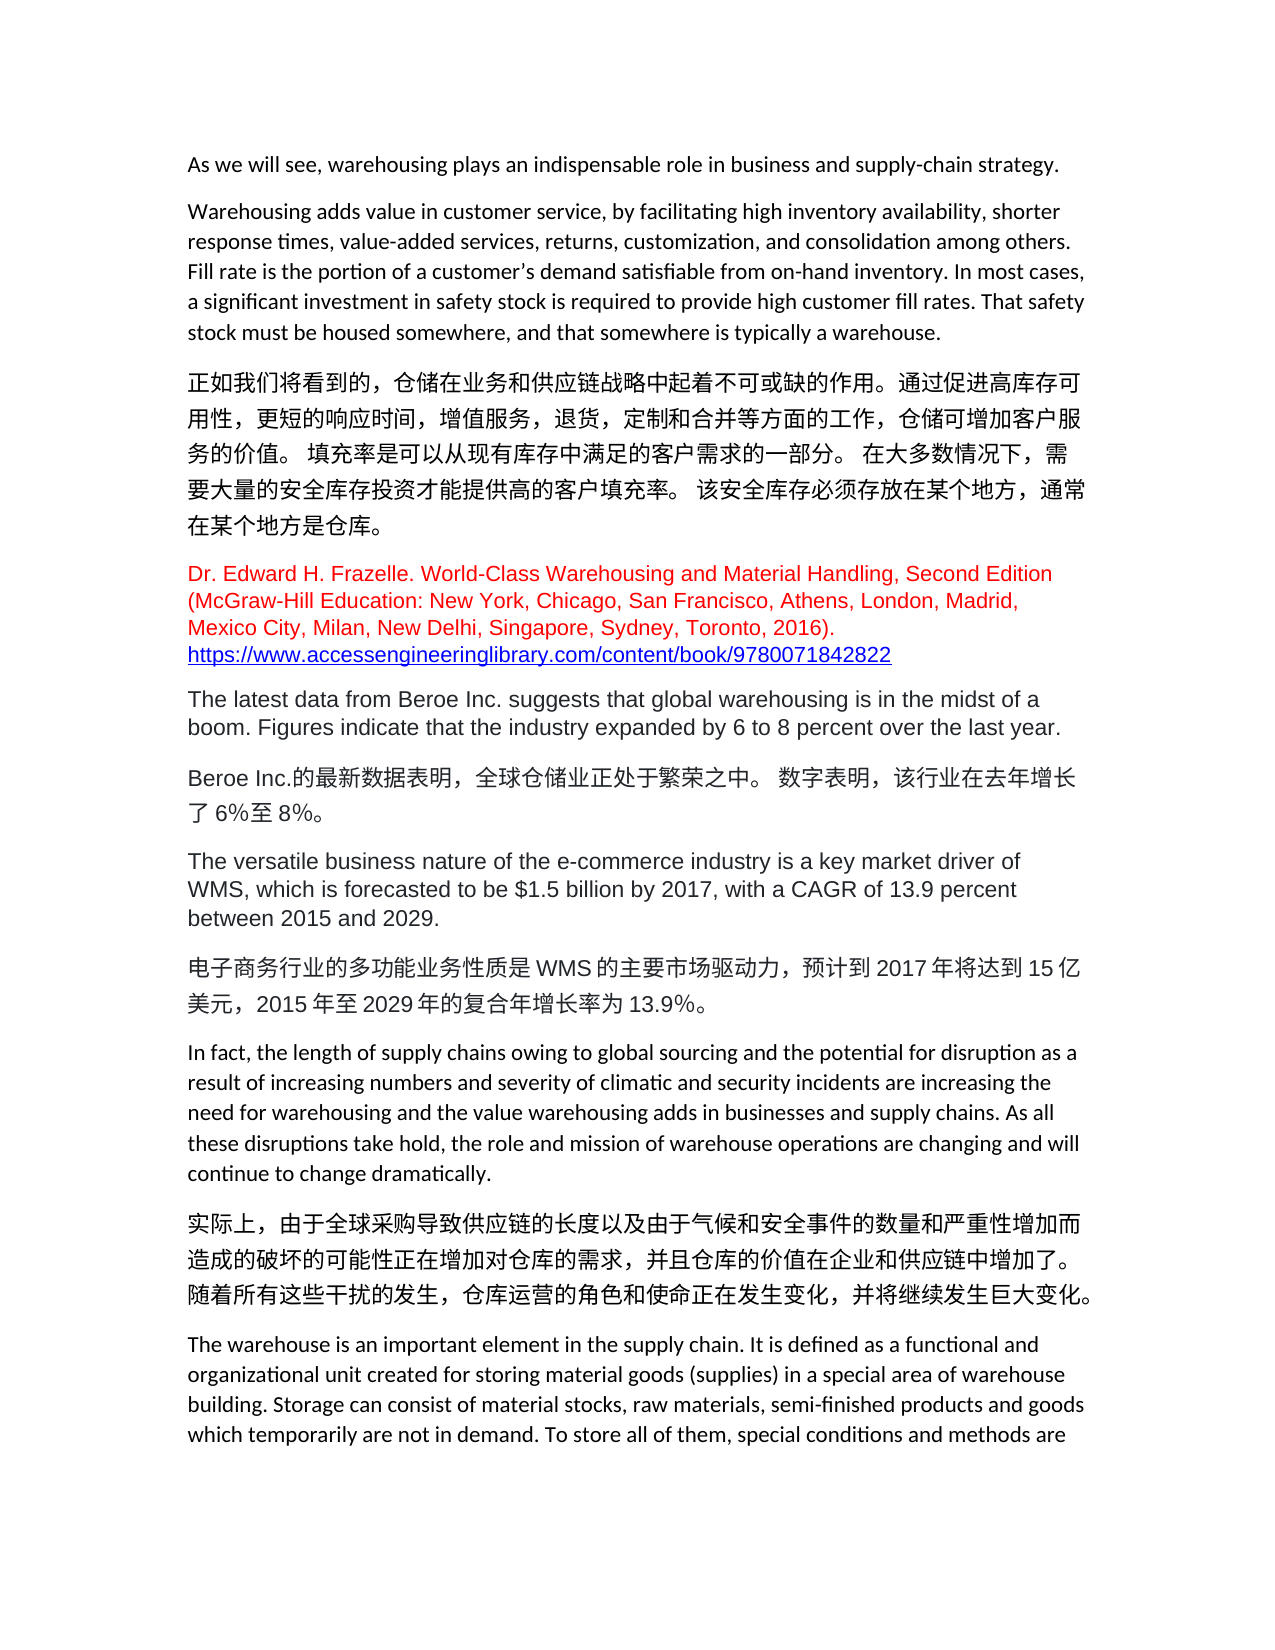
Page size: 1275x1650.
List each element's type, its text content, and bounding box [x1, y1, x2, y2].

text Warehousing adds value in customer service, by facilitating high inventory availability, shorter response times, value-added services, returns, customization, and consolidation among others. Fill rate is the portion of a customer’s demand satisfiable from on-hand inventory. In most cases, a significant investment in safety stock is required to provide high customer fill rates. That safety stock must be housed somewhere, and that somewhere is typically a warehouse. [187, 197, 1087, 346]
text As we will see, warehousing plays an indispensable role in business and supply-chain strategy. [187, 150, 1087, 178]
text Dr. Edward H. Frazelle. World-Class Warehousing and Material Handling, Second Edition (McGraw-Hill Education: New York, Chicago, San Francisco, Athens, London, Madrid, Mexico City, Milan, New Delhi, Singapore, Sydney, Toronto, 2016). https://www.accessengineeringlibrary.com/content/book/9780071842822 [187, 560, 1087, 667]
text 电子商务行业的多功能业务性质是WMS的主要市场驱动力，预计到2017年将达到15亿美元，2015年至2029年的复合年增长率为13.9％。 [187, 950, 1087, 1019]
text 正如我们将看到的，仓储在业务和供应链战略中起着不可或缺的作用。通过促进高库存可用性，更短的响应时间，增值服务，退货，定制和合并等方面的工作，仓储可增加客户服务的价值。 填充率是可以从现有库存中满足的客户需求的一部分。 在大多数情况下，需要大量的安全库存投资才能提供高的客户填充率。 该安全库存必须存放在某个地方，通常在某个地方是仓库。 [187, 364, 1087, 541]
text In fact, the length of supply chains owing to global sourcing and the potential for disruption as a result of increasing numbers and severity of climatic and security incidents are increasing the need for warehousing and the value warehousing adds in businesses and supply chains. As all these disruptions take hold, the role and mission of warehouse operations are changing and will continue to change dramatically. [187, 1038, 1087, 1187]
text The versatile business nature of the e-commerce industry is a key market driver of WMS, which is forecasted to be $1.5 billion by 2017, with a CAGR of 13.9 percent between 2015 and 2029. [187, 848, 1087, 931]
text The latest data from Beroe Inc. suggests that global warehousing is in the midst of a boom. Figures indicate that the industry expanded by 6 to 8 percent over the last year. [187, 686, 1087, 741]
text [187, 1330, 1087, 1448]
text 实际上，由于全球采购导致供应链的长度以及由于气候和安全事件的数量和严重性增加而造成的破坏的可能性正在增加对仓库的需求，并且仓库的价值在企业和供应链中增加了。 随着所有这些干扰的发生，仓库运营的角色和使命正在发生变化，并将继续发生巨大变化。 [187, 1206, 1087, 1311]
text Beroe Inc.的最新数据表明，全球仓储业正处于繁荣之中。 数字表明，该行业在去年增长了6％至8％。 [187, 759, 1087, 828]
